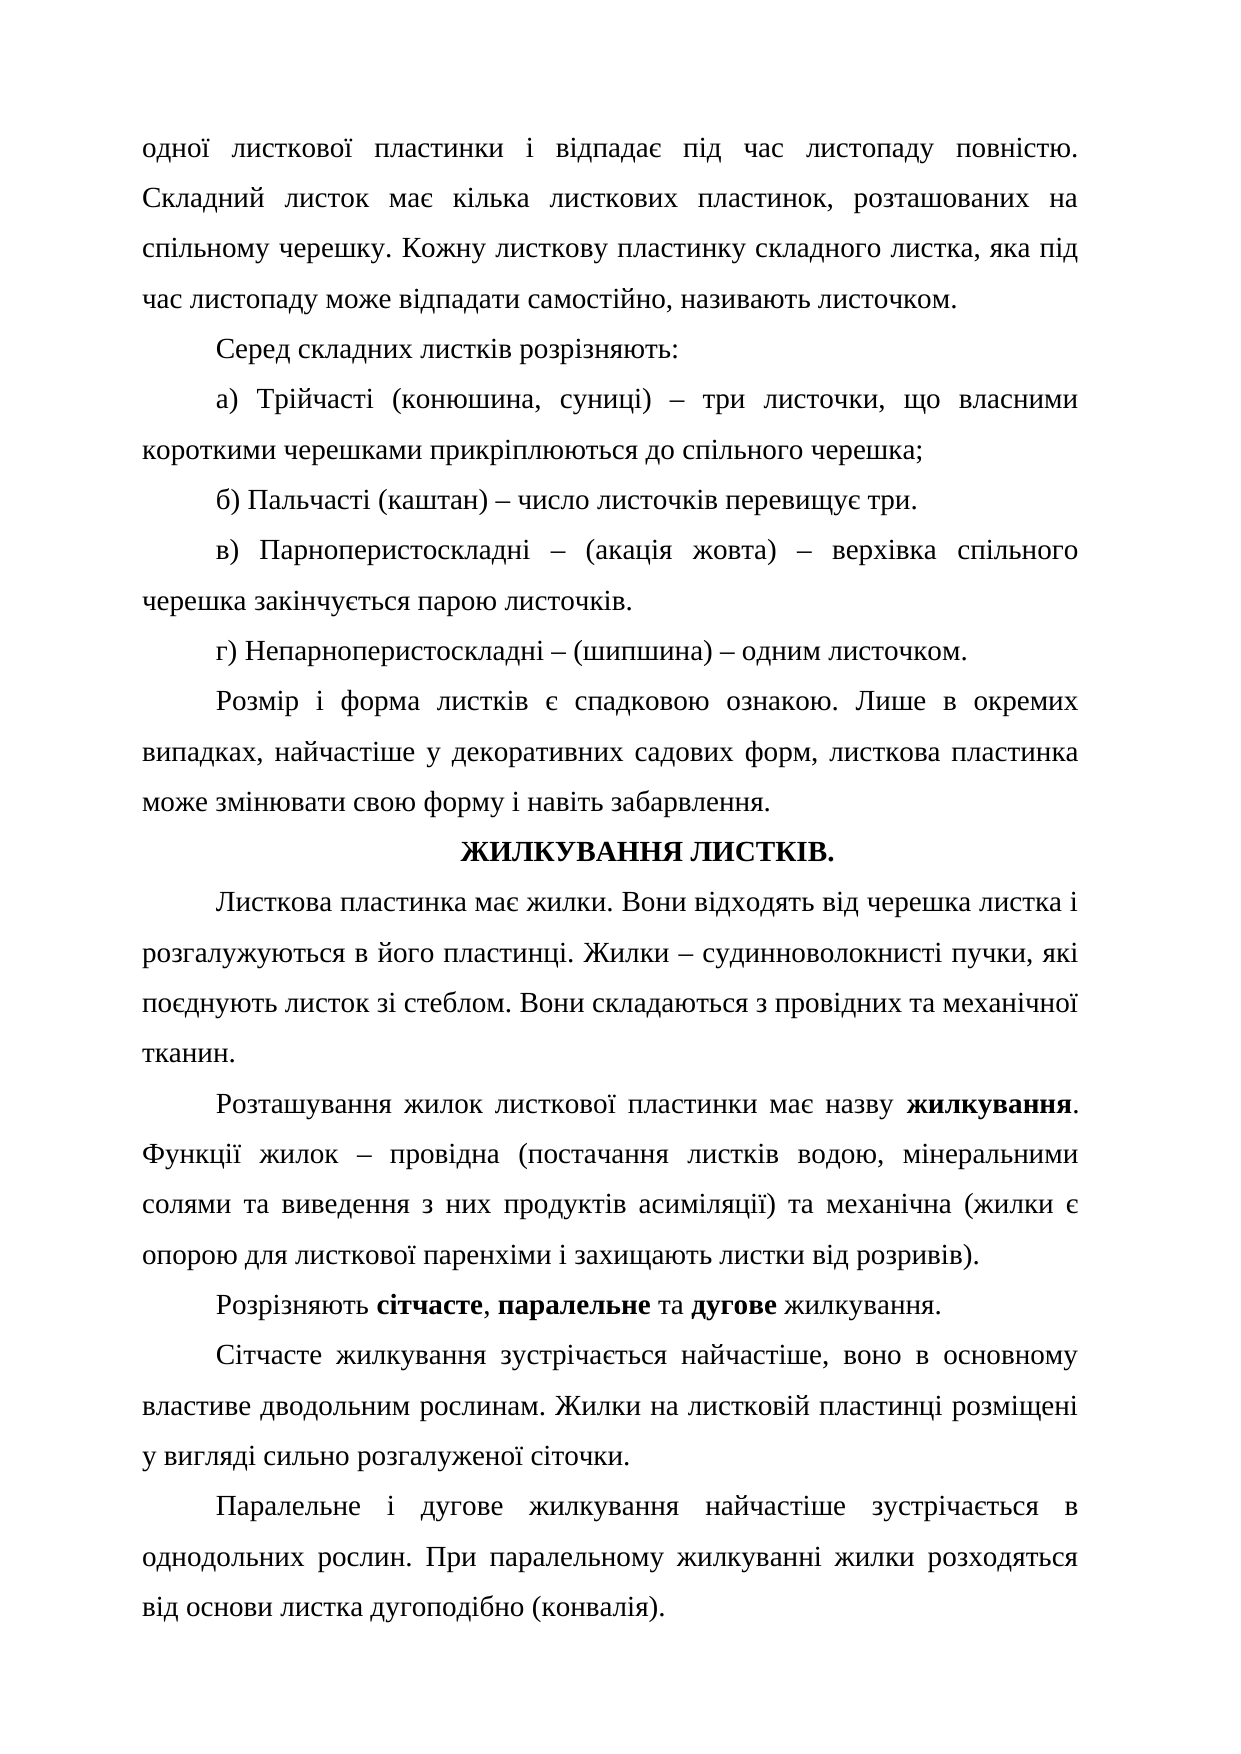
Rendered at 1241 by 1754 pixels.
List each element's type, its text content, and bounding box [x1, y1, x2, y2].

text Розмір і форма листків є спадковою ознакою. Лише в окремих випадках, найчастіше у декоративних садових форм, листкова пластинка може змінювати свою форму і навіть забарвлення. [142, 683, 1079, 817]
text б) Пальчасті (каштан) – число листочків перевищує три. [142, 482, 1079, 516]
text Паралельне і дугове жилкування найчастіше зустрічається в однодольних рослин. При паралельному жилкуванні жилки розходяться від основи листка дугоподібно (конвалія). [142, 1488, 1079, 1622]
text Листкова пластинка має жилки. Вони відходять від черешка листка і розгалужуються в його пластинці. Жилки – судинноволокнисті пучки, які поєднують листок зі стеблом. Вони складаються з провідних та механічної тканин. [142, 884, 1079, 1069]
text Серед складних листків розрізняють: [142, 331, 1079, 365]
text г) Непарноперистоскладні – (шипшина) – одним листочком. [142, 633, 1079, 667]
text Сітчасте жилкування зустрічається найчастіше, воно в основному властиве дводольним рослинам. Жилки на листковій пластинці розміщені у вигляді сильно розгалуженої сіточки. [142, 1337, 1079, 1472]
text а) Трійчасті (конюшина, суниці) – три листочки, що власними короткими черешками прикріплюються до спільного черешка; [142, 381, 1079, 465]
text в) Парноперистоскладні – (акація жовта) – верхівка спільного черешка закінчується парою листочків. [142, 532, 1079, 616]
text Розташування жилок листкової пластинки має назву жилкування. Функції жилок – провідна (постачання листків водою, мінеральними солями та виведення з них продуктів асиміляції) та механічна (жилки є опорою для листкової паренхіми і захищають листки від розривів). [142, 1086, 1079, 1270]
text Розрізняють сітчасте, паралельне та дугове жилкування. [142, 1287, 1079, 1321]
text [142, 130, 1079, 314]
text ЖИЛКУВАННЯ ЛИСТКІВ. [142, 834, 1079, 868]
